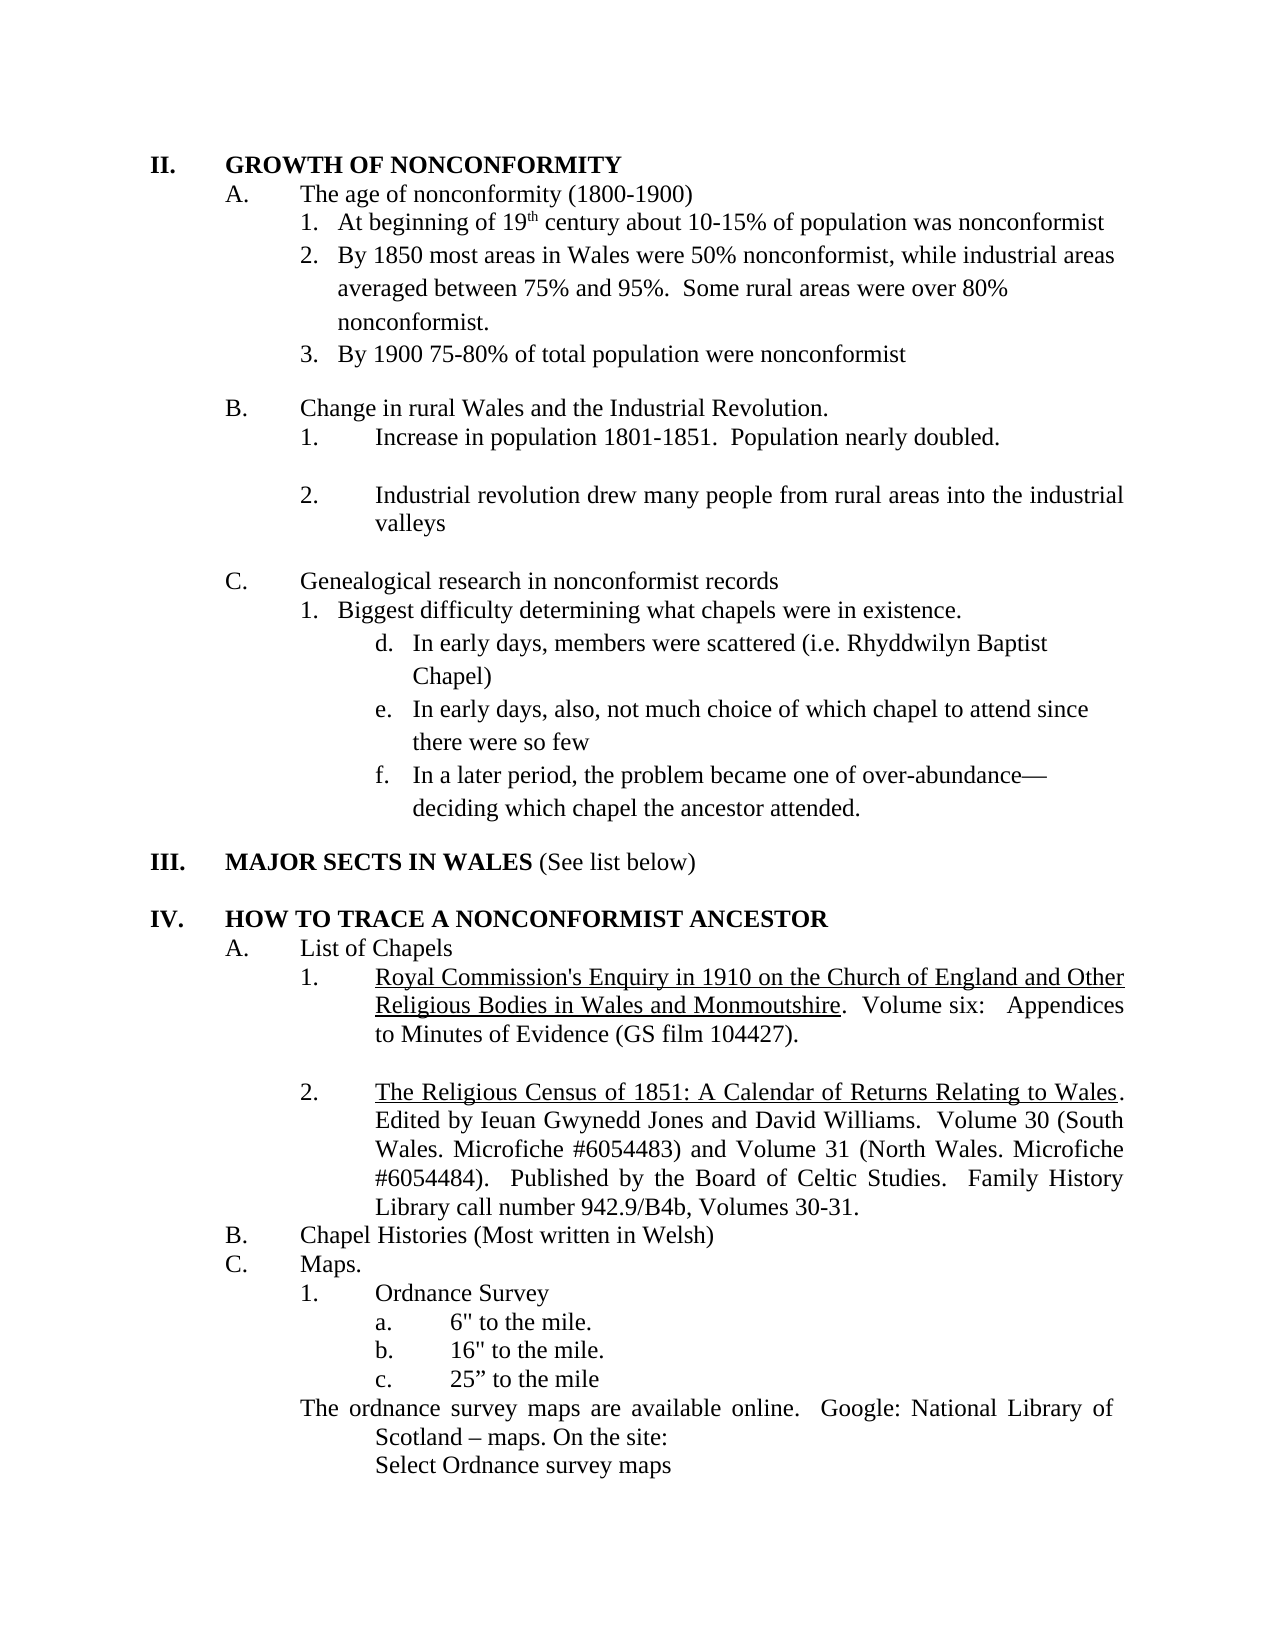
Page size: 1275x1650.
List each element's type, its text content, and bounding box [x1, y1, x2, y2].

text 1. Ordnance Survey [300, 1278, 1125, 1307]
text B. Chapel Histories (Most written in Welsh) [225, 1220, 1125, 1249]
list By 1900 75-80% of total population were nonconformist [300, 339, 1125, 368]
text C. Maps. [225, 1249, 1125, 1278]
text 2. The Religious Census of 1851: A Calendar of Returns Relating to Wales. Edited by Ieuan Gwynedd Jones and David Williams. Volume 30 (South Wales. Microfiche #6054483) and Volume 31 (North Wales. Microfiche #6054484). Published by the Board of Celtic Studies. Family History Library call number 942.9/B4b, Volumes 30-31. [300, 1077, 1125, 1220]
list By 1850 most areas in Wales were 50% nonconformist, while industrial areas averaged between 75% and 95%. Some rural areas were over 80% nonconformist. [300, 241, 1125, 335]
text 2. Industrial revolution drew many people from rural areas into the industrial valleys [300, 480, 1125, 537]
list In early days, also, not much choice of which chapel to attend since there were so few [375, 694, 1125, 756]
text 1. Royal Commission's Enquiry in 1910 on the Church of England and Other Religious Bodies in Wales and Monmoutshire. Volume six: Appendices to Minutes of Evidence (GS film 104427). [300, 962, 1125, 1048]
text a. 6" to the mile. [375, 1307, 1125, 1335]
text A. List of Chapels [225, 933, 1125, 962]
text IV. HOW TO TRACE A NONCONFORMIST ANCESTOR [150, 904, 1125, 933]
text b. 16" to the mile. [375, 1335, 1125, 1364]
list In a later period, the problem became one of over-abundance—deciding which chapel the ancestor attended. [375, 760, 1125, 822]
text A. The age of nonconformity (1800-1900) [150, 179, 1125, 207]
text c. 25” to the mile [375, 1364, 1125, 1393]
list In early days, members were scattered (i.e. Rhyddwilyn Baptist Chapel) [375, 628, 1125, 689]
text Select Ordnance survey maps [150, 1450, 1125, 1479]
text C. Genealogical research in nonconformist records [150, 566, 1125, 595]
text 1. Increase in population 1801-1851. Population nearly doubled. [225, 422, 1125, 451]
text B. Change in rural Wales and the Industrial Revolution. [225, 393, 1125, 422]
text III. MAJOR SECTS IN WALES (See list below) [150, 847, 1125, 875]
list At beginning of 19th century about 10-15% of population was nonconformist [300, 207, 1125, 236]
list Biggest difficulty determining what chapels were in existence. [300, 595, 1125, 623]
text The ordnance survey maps are available online. Google: National Library of Scotland – maps. On the site: [150, 1393, 1125, 1450]
text II. GROWTH OF NONCONFORMITY [150, 150, 1125, 179]
